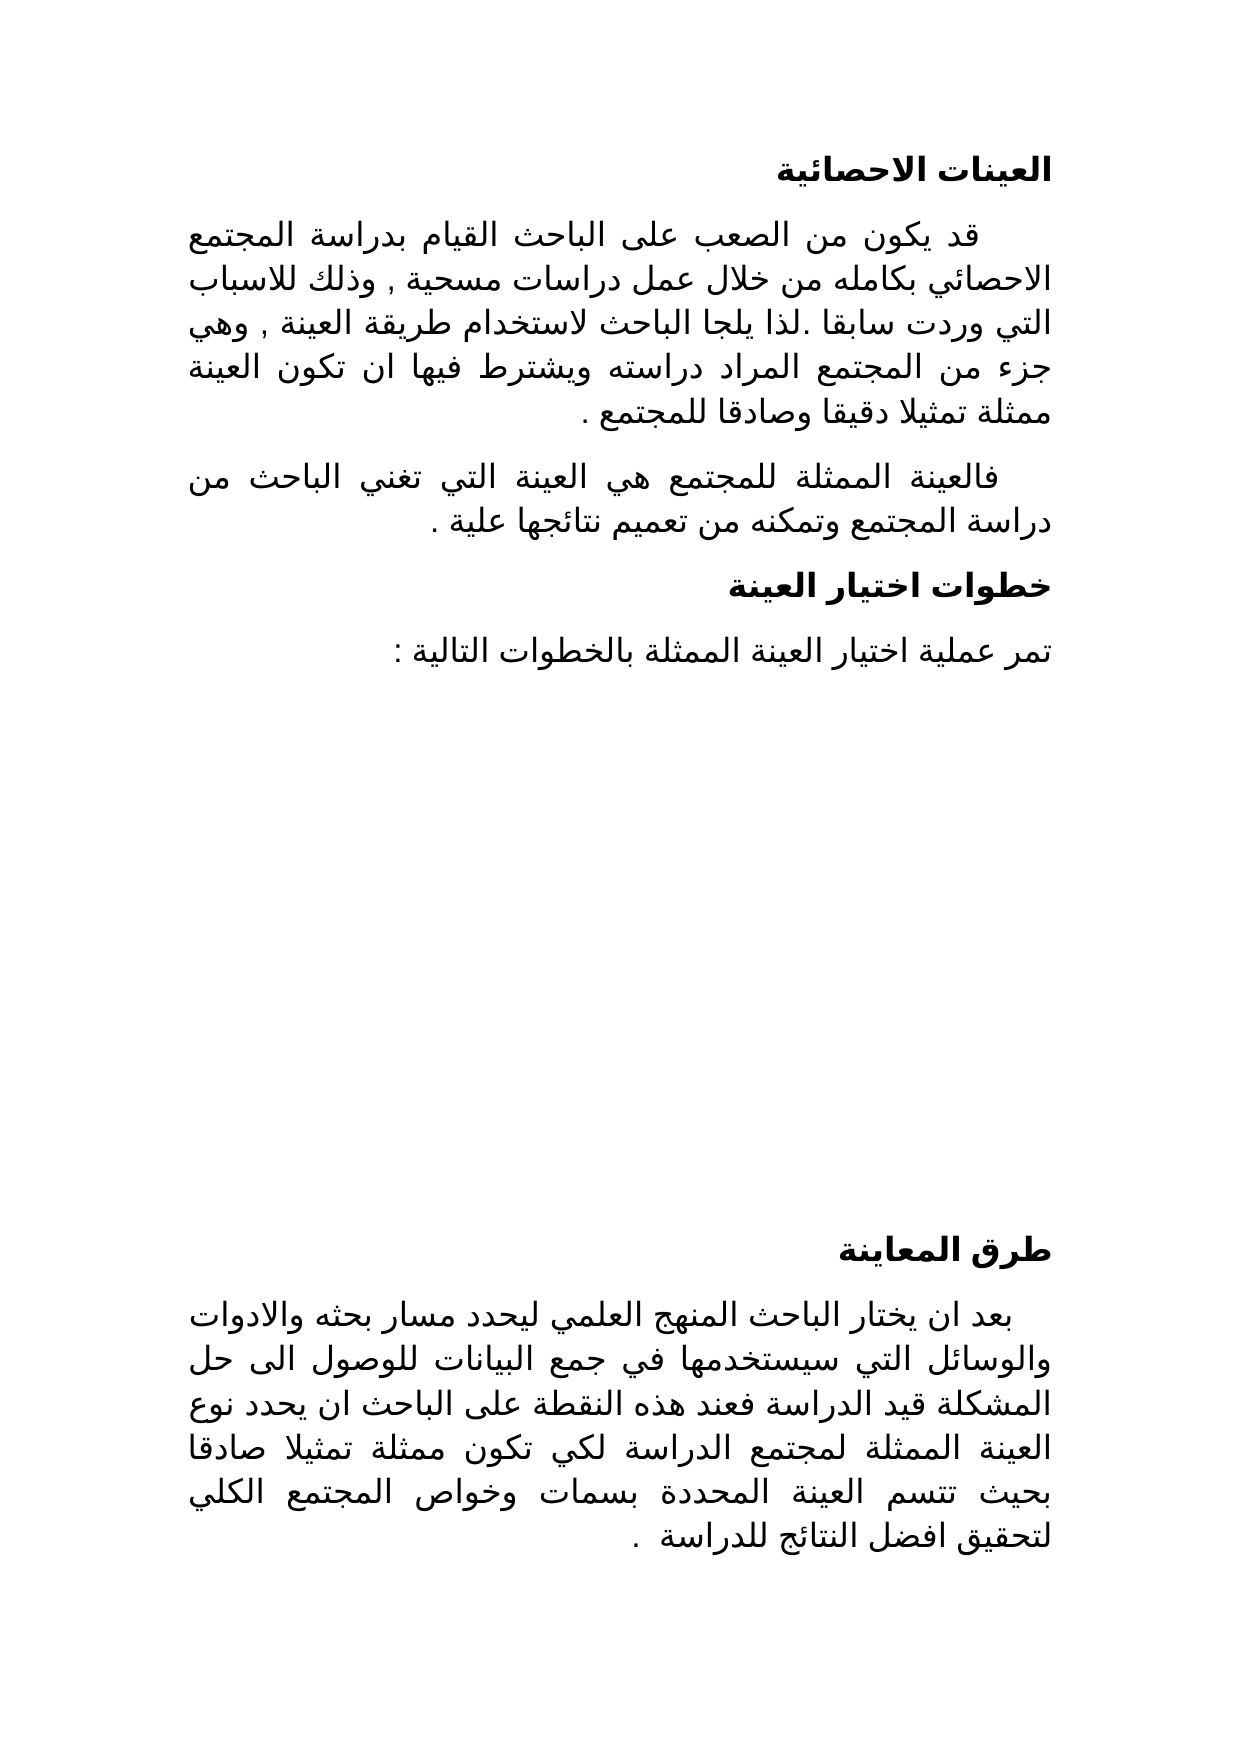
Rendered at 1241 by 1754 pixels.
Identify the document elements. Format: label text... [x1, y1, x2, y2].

text قد يكون من الصعب على الباحث القيام بدراسة المجتمع الاحصائي بكامله من خلال عمل دراسات مسحية , وذلك للاسباب التي وردت سابقا .لذا يلجا الباحث لاستخدام طريقة العينة , وهي جزء من المجتمع المراد دراسته ويشترط فيها ان تكون العينة ممثلة تمثيلا دقيقا وصادقا للمجتمع . [187, 215, 1053, 430]
text طرق المعاينة [187, 1230, 1053, 1269]
text فالعينة الممثلة للمجتمع هي العينة التي تغني الباحث من دراسة المجتمع وتمكنه من تعميم نتائجها علية . [187, 457, 1053, 539]
text خطوات اختيار العينة [187, 566, 1053, 604]
text العينات الاحصائية [187, 150, 1053, 188]
text بعد ان يختار الباحث المنهج العلمي ليحدد مسار بحثه والادوات والوسائل التي سيستخدمها في جمع البيانات للوصول الى حل المشكلة قيد الدراسة فعند هذه النقطة على الباحث ان يحدد نوع العينة الممثلة لمجتمع الدراسة لكي تكون ممثلة تمثيلا صادقا بحيث تتسم العينة المحددة بسمات وخواص المجتمع الكلي لتحقيق افضل النتائج للدراسة . [187, 1295, 1053, 1554]
text تمر عملية اختيار العينة الممثلة بالخطوات التالية : [187, 631, 1053, 669]
